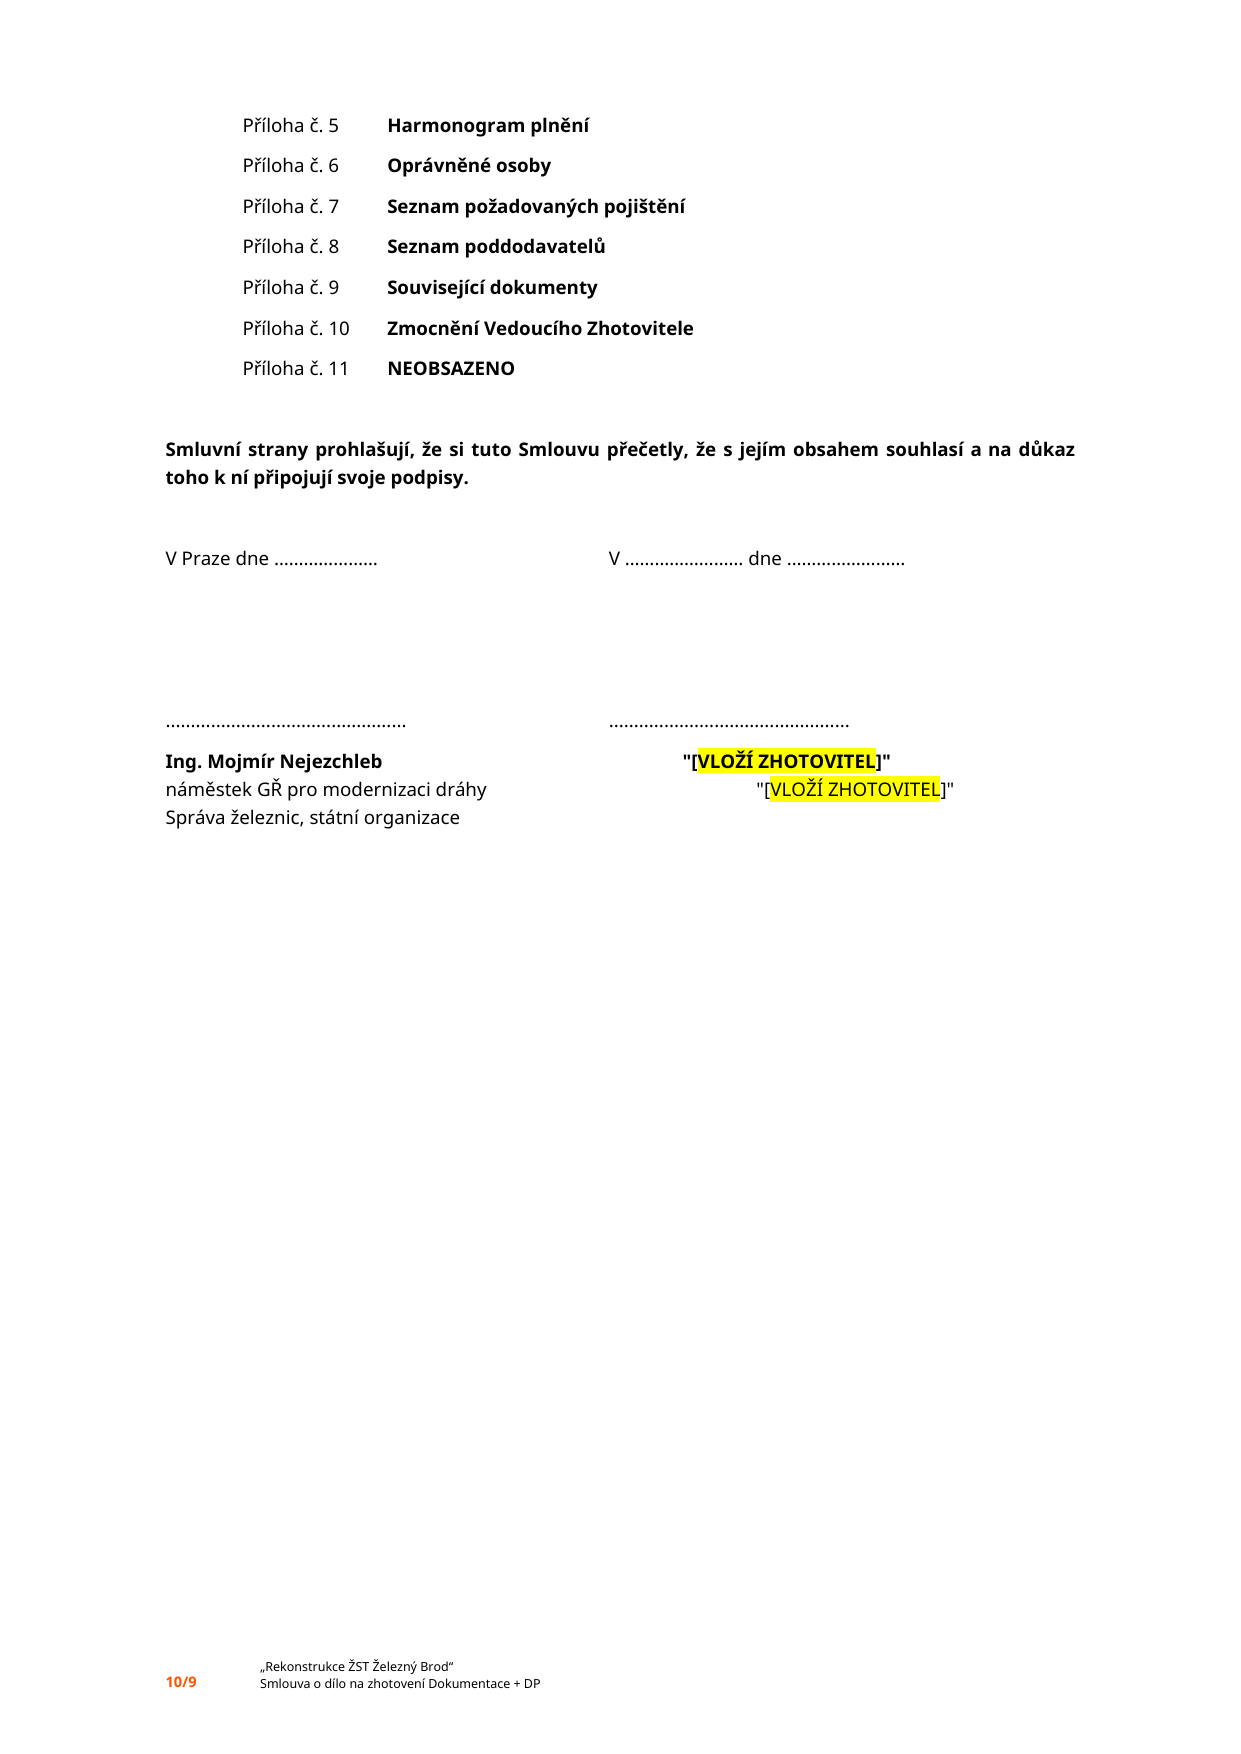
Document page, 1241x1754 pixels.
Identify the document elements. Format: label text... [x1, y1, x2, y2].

text Příloha č. 11 NEOBSAZENO [242, 355, 1075, 381]
text Ing. Mojmír Nejezchleb "[VLOŽÍ ZHOTOVITEL]" [165, 748, 698, 773]
text náměstek GŘ pro modernizaci dráhy "[VLOŽÍ ZHOTOVITEL]" [165, 776, 770, 802]
text Správa železnic, státní organizace [165, 804, 1075, 829]
text Příloha č. 7 Seznam požadovaných pojištění [242, 193, 1075, 219]
text náměstek GŘ pro modernizaci dráhy "[VLOŽÍ ZHOTOVITEL]" [940, 776, 1075, 802]
text V Praze dne ………………… V …………………… dne …………………… [165, 545, 1075, 571]
text ................................................ ................................................ [165, 707, 1075, 733]
text Příloha č. 8 Seznam poddodavatelů [242, 234, 1075, 259]
text Příloha č. 10 Zmocnění Vedoucího Zhotovitele [242, 315, 1075, 340]
text Smluvní strany prohlašují, že si tuto Smlouvu přečetly, že s jejím obsahem souhlasí a na důkaz toho k ní připojují svoje podpisy. [165, 436, 1075, 490]
text Ing. Mojmír Nejezchleb "[VLOŽÍ ZHOTOVITEL]" [876, 748, 1075, 773]
text Příloha č. 6 Oprávněné osoby [242, 153, 1075, 178]
text Příloha č. 5 Harmonogram plnění [242, 112, 1075, 138]
text Příloha č. 9 Související dokumenty [242, 274, 1075, 300]
